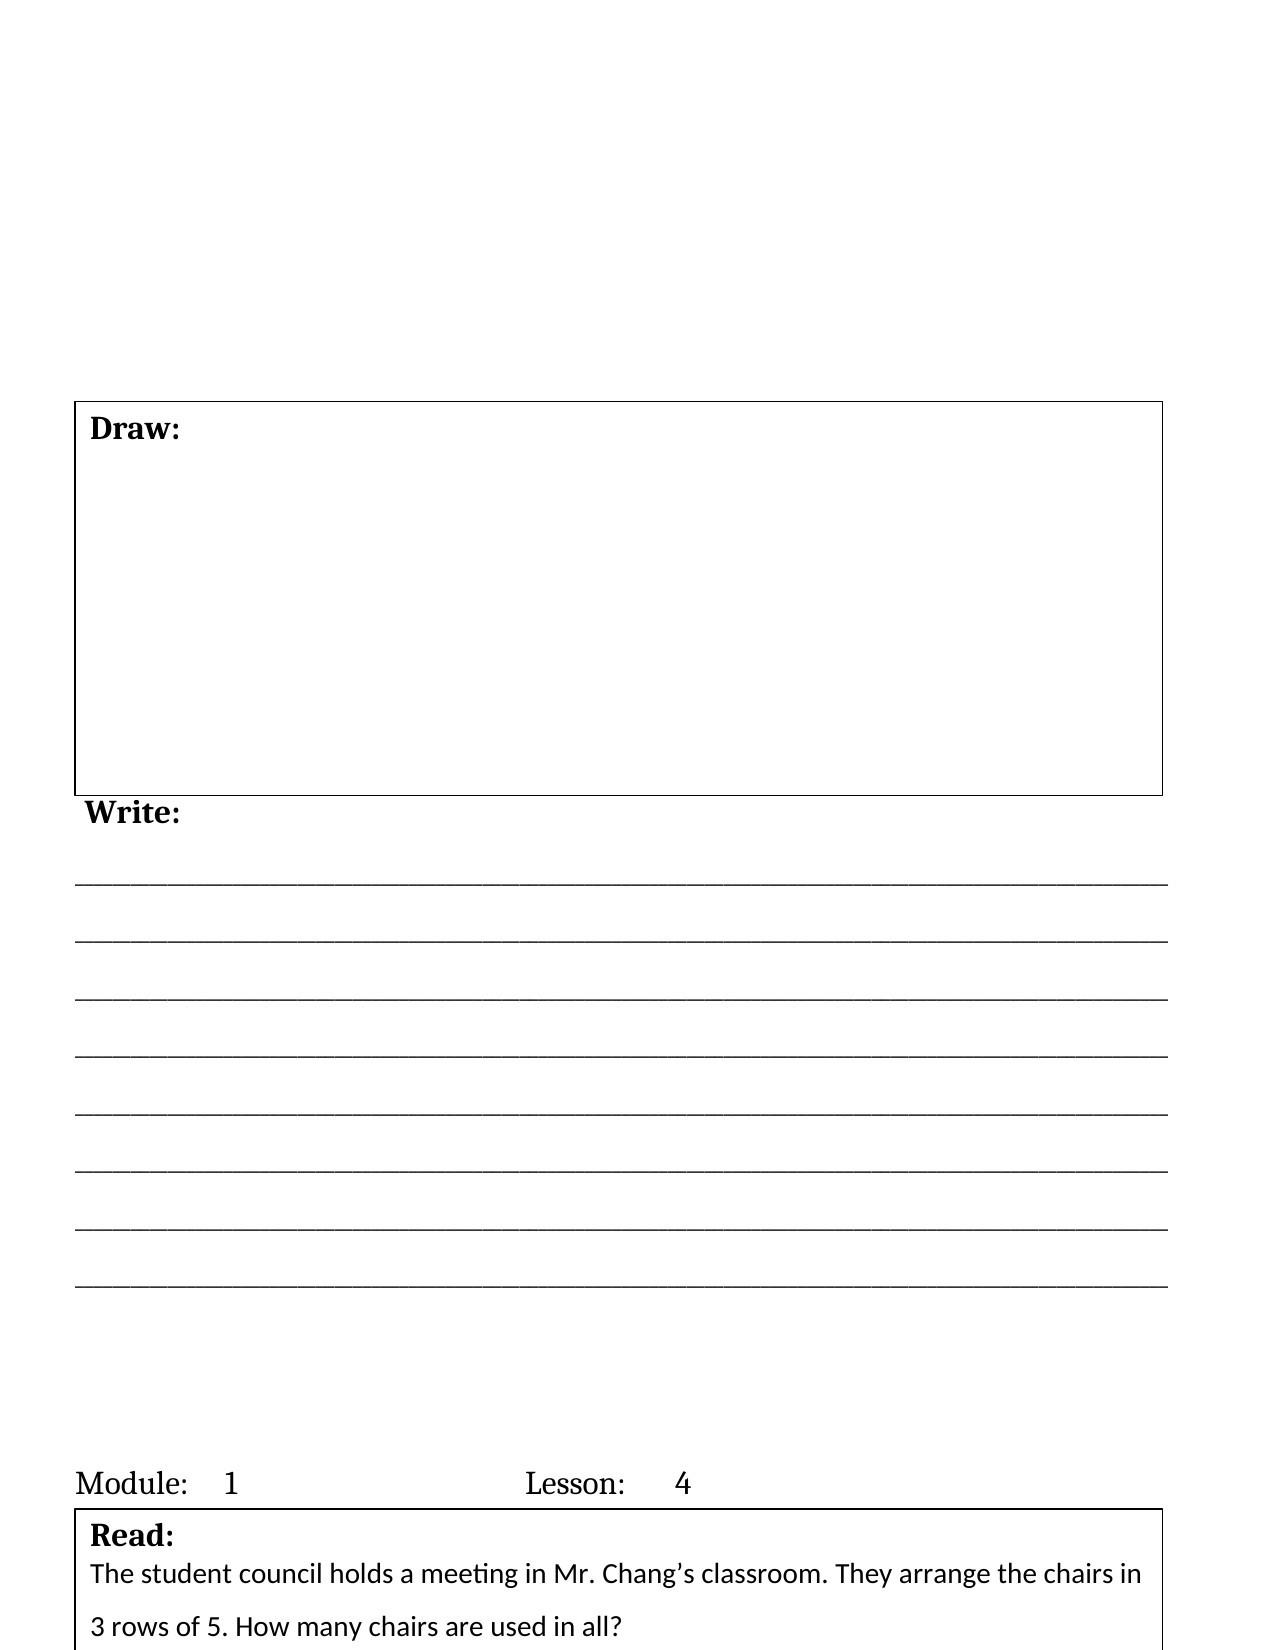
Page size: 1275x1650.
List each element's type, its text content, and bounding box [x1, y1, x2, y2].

text ______________________________________________________________________________________________________________________ [75, 1033, 1200, 1062]
text Write: [84, 794, 1200, 832]
text ______________________________________________________________________________________________________________________ [75, 1091, 1200, 1119]
text ______________________________________________________________________________________________________________________ [75, 976, 1200, 1004]
text ______________________________________________________________________________________________________________________ [75, 1148, 1200, 1177]
text ______________________________________________________________________________________________________________________ [75, 861, 1200, 889]
text Module: 1 Lesson: 4 [75, 1464, 1200, 1503]
text ______________________________________________________________________________________________________________________ [75, 918, 1200, 947]
text ______________________________________________________________________________________________________________________ [75, 1206, 1200, 1234]
text ______________________________________________________________________________________________________________________ [75, 1263, 1200, 1292]
